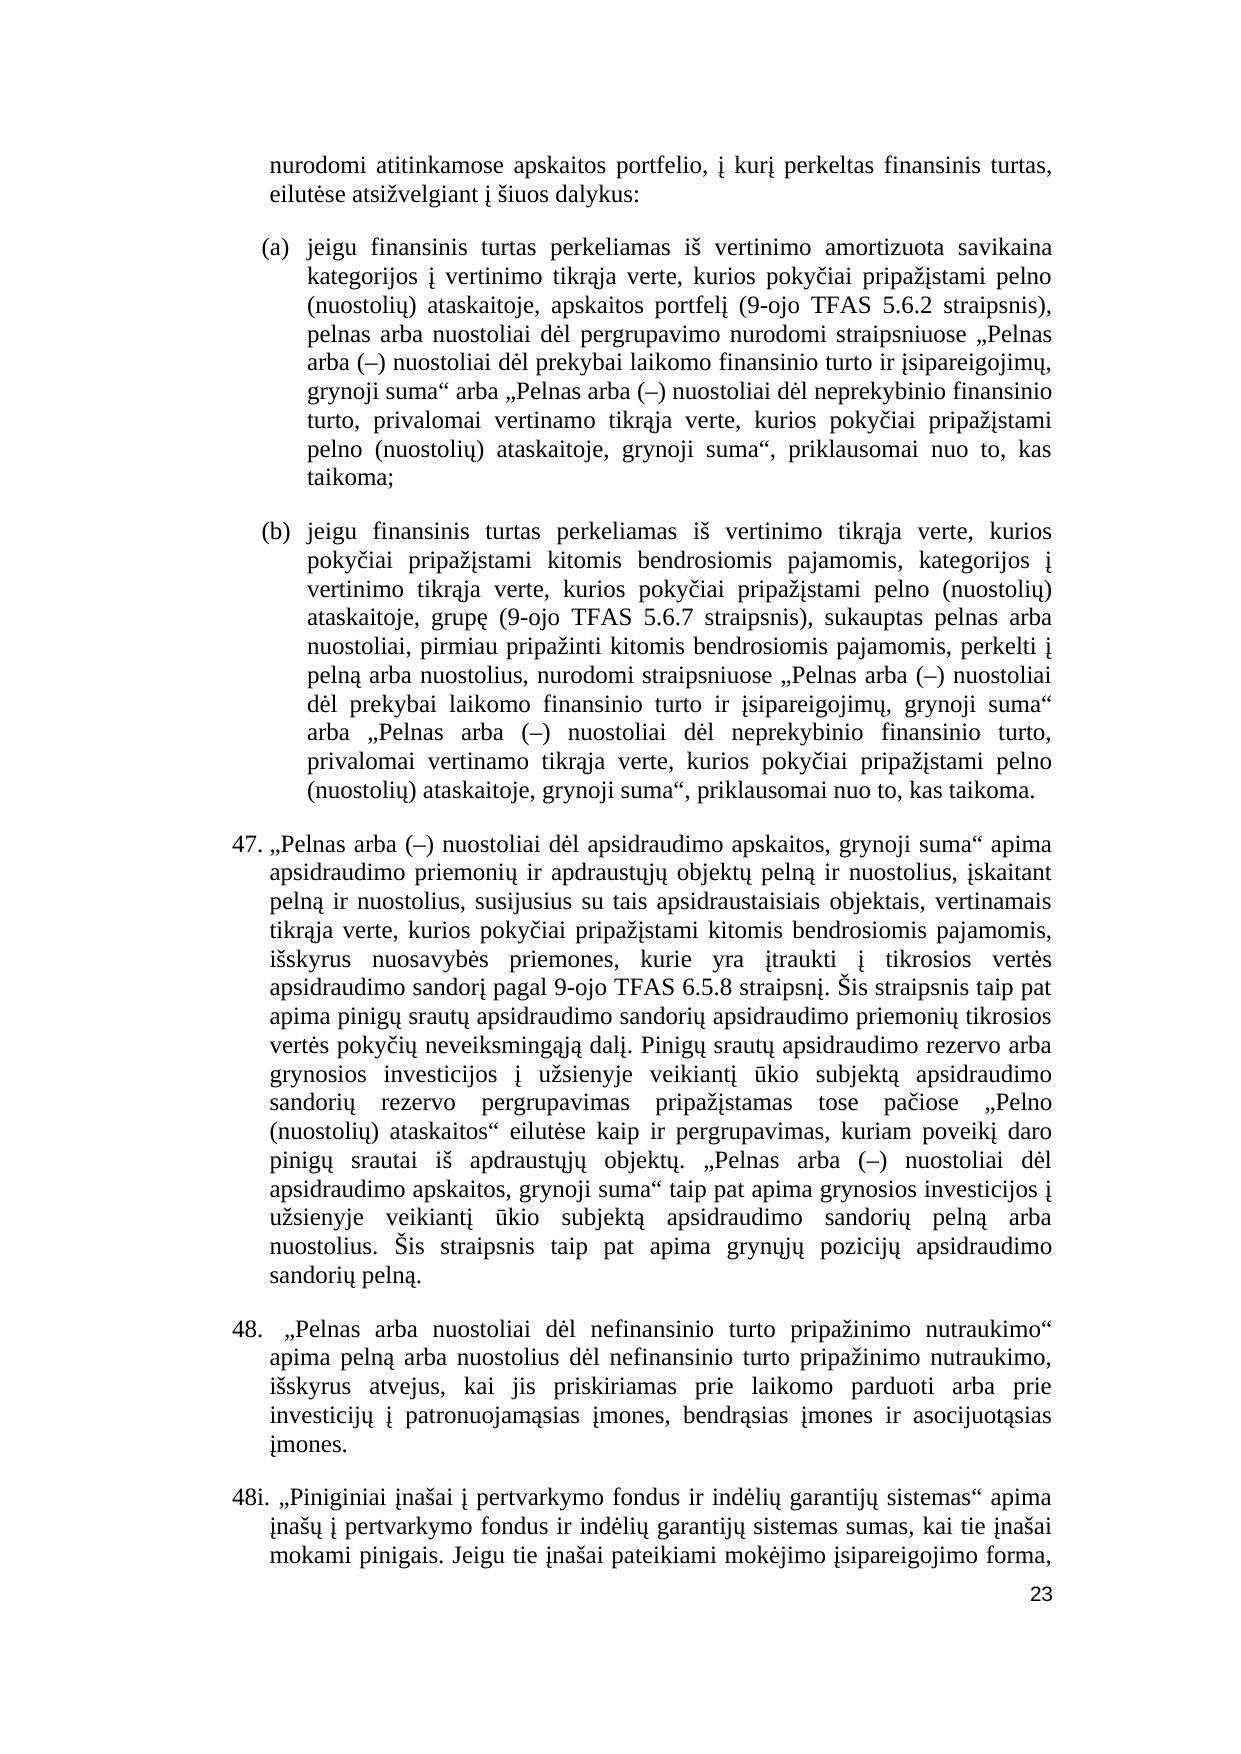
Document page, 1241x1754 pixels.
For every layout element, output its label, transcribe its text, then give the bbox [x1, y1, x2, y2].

list jeigu finansinis turtas perkeliamas iš vertinimo tikrąja verte, kurios pokyčiai pripažįstami kitomis bendrosiomis pajamomis, kategorijos į vertinimo tikrąja verte, kurios pokyčiai pripažįstami pelno (nuostolių) ataskaitoje, grupę (9-ojo TFAS 5.6.7 straipsnis), sukauptas pelnas arba nuostoliai, pirmiau pripažinti kitomis bendrosiomis pajamomis, perkelti į pelną arba nuostolius, nurodomi straipsniuose „Pelnas arba (–) nuostoliai dėl prekybai laikomo finansinio turto ir įsipareigojimų, grynoji suma“ arba „Pelnas arba (–) nuostoliai dėl neprekybinio finansinio turto, privalomai vertinamo tikrąja verte, kurios pokyčiai pripažįstami pelno (nuostolių) ataskaitoje, grynoji suma“, priklausomai nuo to, kas taikoma. [261, 516, 1053, 804]
list jeigu finansinis turtas perkeliamas iš vertinimo amortizuota savikaina kategorijos į vertinimo tikrąja verte, kurios pokyčiai pripažįstami pelno (nuostolių) ataskaitoje, apskaitos portfelį (9-ojo TFAS 5.6.2 straipsnis), pelnas arba nuostoliai dėl pergrupavimo nurodomi straipsniuose „Pelnas arba (–) nuostoliai dėl prekybai laikomo finansinio turto ir įsipareigojimų, grynoji suma“ arba „Pelnas arba (–) nuostoliai dėl neprekybinio finansinio turto, privalomai vertinamo tikrąja verte, kurios pokyčiai pripažįstami pelno (nuostolių) ataskaitoje, grynoji suma“, priklausomai nuo to, kas taikoma; [261, 232, 1053, 491]
text „Pelnas arba nuostoliai dėl nefinansinio turto pripažinimo nutraukimo“ apima pelną arba nuostolius dėl nefinansinio turto pripažinimo nutraukimo, išskyrus atvejus, kai jis priskiriamas prie laikomo parduoti arba prie investicijų į patronuojamąsias įmones, bendrąsias įmones ir asocijuotąsias įmones. [232, 1314, 1053, 1457]
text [232, 150, 1053, 207]
text „Pelnas arba (–) nuostoliai dėl apsidraudimo apskaitos, grynoji suma“ apima apsidraudimo priemonių ir apdraustųjų objektų pelną ir nuostolius, įskaitant pelną ir nuostolius, susijusius su tais apsidraustaisiais objektais, vertinamais tikrąja verte, kurios pokyčiai pripažįstami kitomis bendrosiomis pajamomis, išskyrus nuosavybės priemones, kurie yra įtraukti į tikrosios vertės apsidraudimo sandorį pagal 9-ojo TFAS 6.5.8 straipsnį. Šis straipsnis taip pat apima pinigų srautų apsidraudimo sandorių apsidraudimo priemonių tikrosios vertės pokyčių neveiksmingąją dalį. Pinigų srautų apsidraudimo rezervo arba grynosios investicijos į užsienyje veikiantį ūkio subjektą apsidraudimo sandorių rezervo pergrupavimas pripažįstamas tose pačiose „Pelno (nuostolių) ataskaitos“ eilutėse kaip ir pergrupavimas, kuriam poveikį daro pinigų srautai iš apdraustųjų objektų. „Pelnas arba (–) nuostoliai dėl apsidraudimo apskaitos, grynoji suma“ taip pat apima grynosios investicijos į užsienyje veikiantį ūkio subjektą apsidraudimo sandorių pelną arba nuostolius. Šis straipsnis taip pat apima grynųjų pozicijų apsidraudimo sandorių pelną. [232, 829, 1053, 1289]
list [232, 1482, 1053, 1569]
